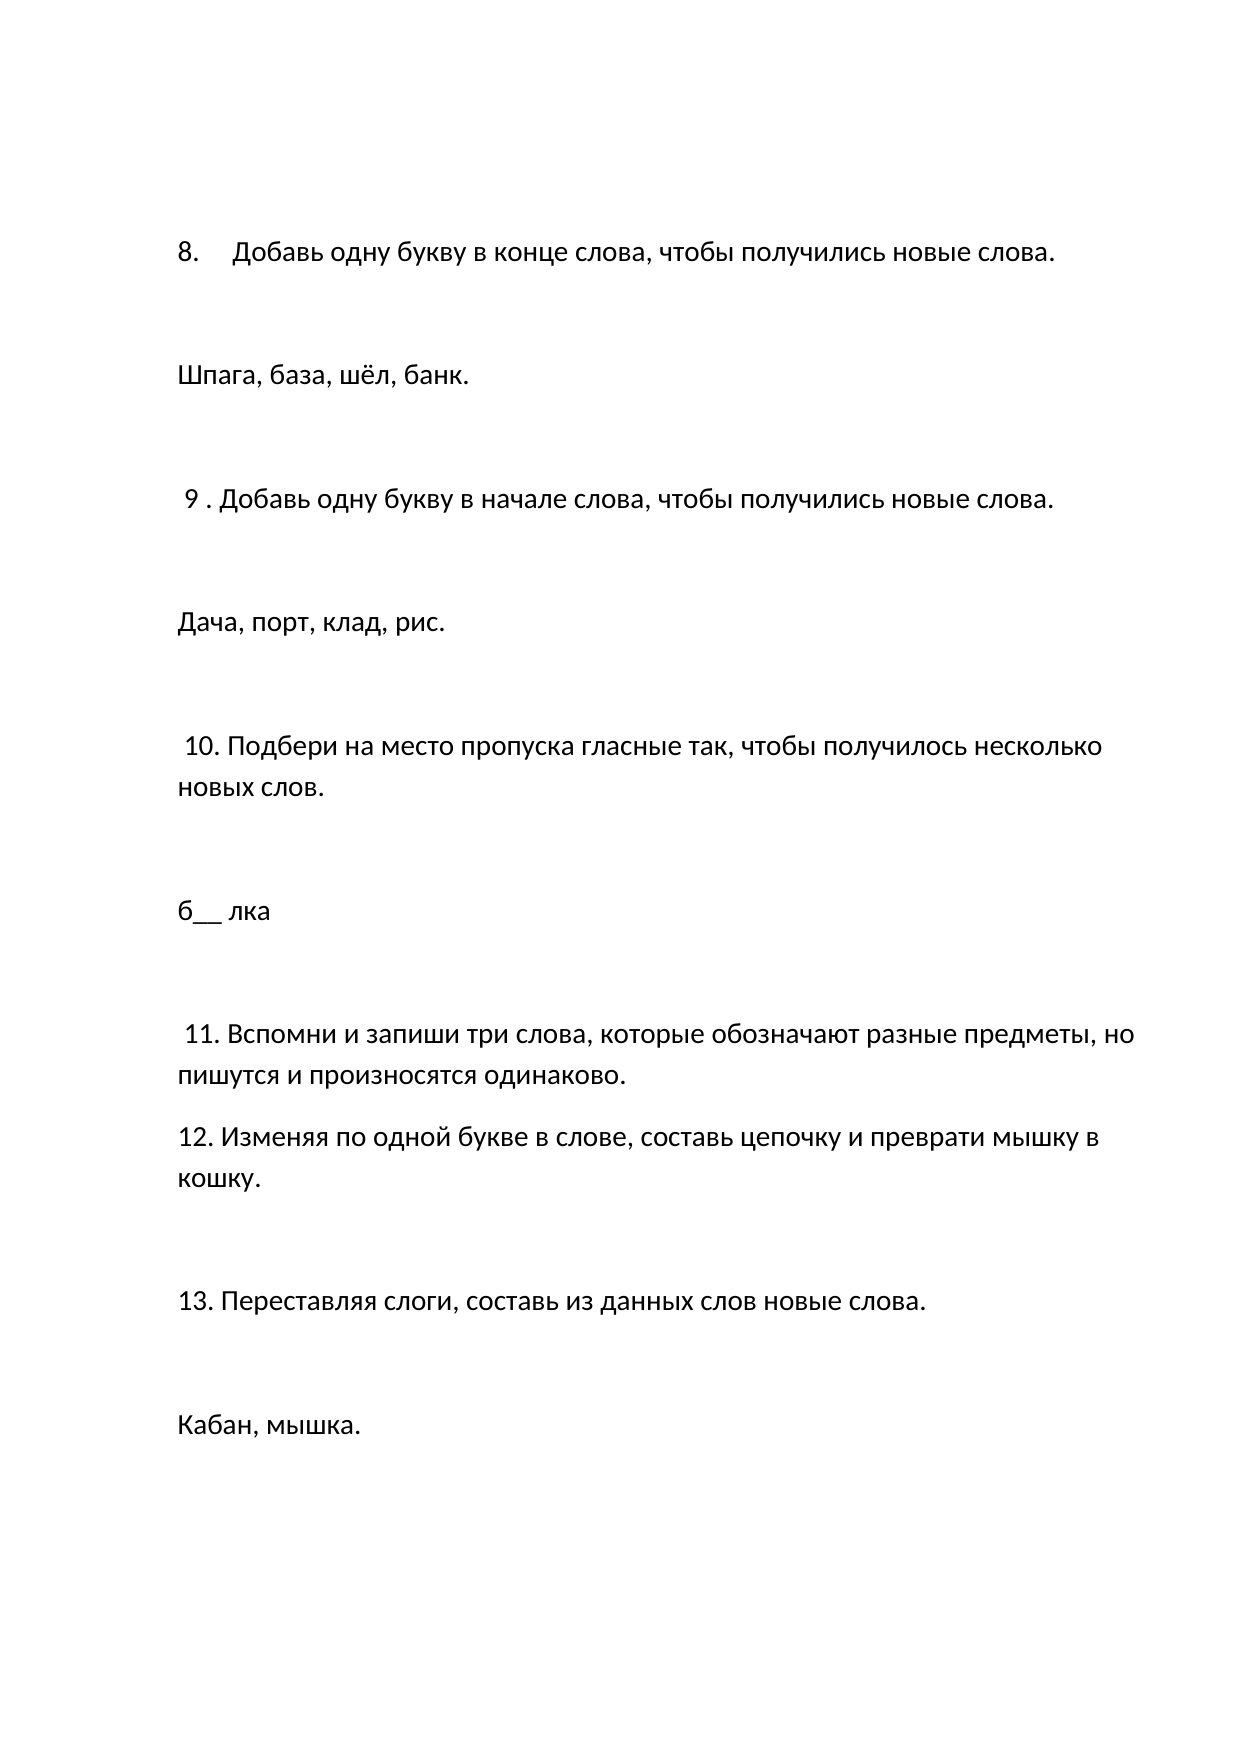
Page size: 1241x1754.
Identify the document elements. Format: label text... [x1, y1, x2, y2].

text 10. Подбери на место пропуска гласные так, чтобы получилось несколько новых слов. [177, 727, 1152, 804]
text 9 . Добавь одну букву в начале слова, чтобы получились новые слова. [177, 480, 1152, 516]
text 13. Переставляя слоги, составь из данных слов новые слова. [177, 1282, 1152, 1318]
text Кабан, мышка. [177, 1406, 1152, 1441]
text Шпага, база, шёл, банк. [177, 356, 1152, 392]
text б__ лка [177, 892, 1152, 927]
text 11. Вспомни и запиши три слова, которые обозначают разные предметы, но пишутся и произносятся одинаково. [177, 1015, 1152, 1092]
text 8. Добавь одну букву в конце слова, чтобы получились новые слова. [177, 233, 1152, 268]
text Дача, порт, клад, рис. [177, 603, 1152, 639]
text 12. Изменяя по одной букве в слове, составь цепочку и преврати мышку в кошку. [177, 1118, 1152, 1194]
